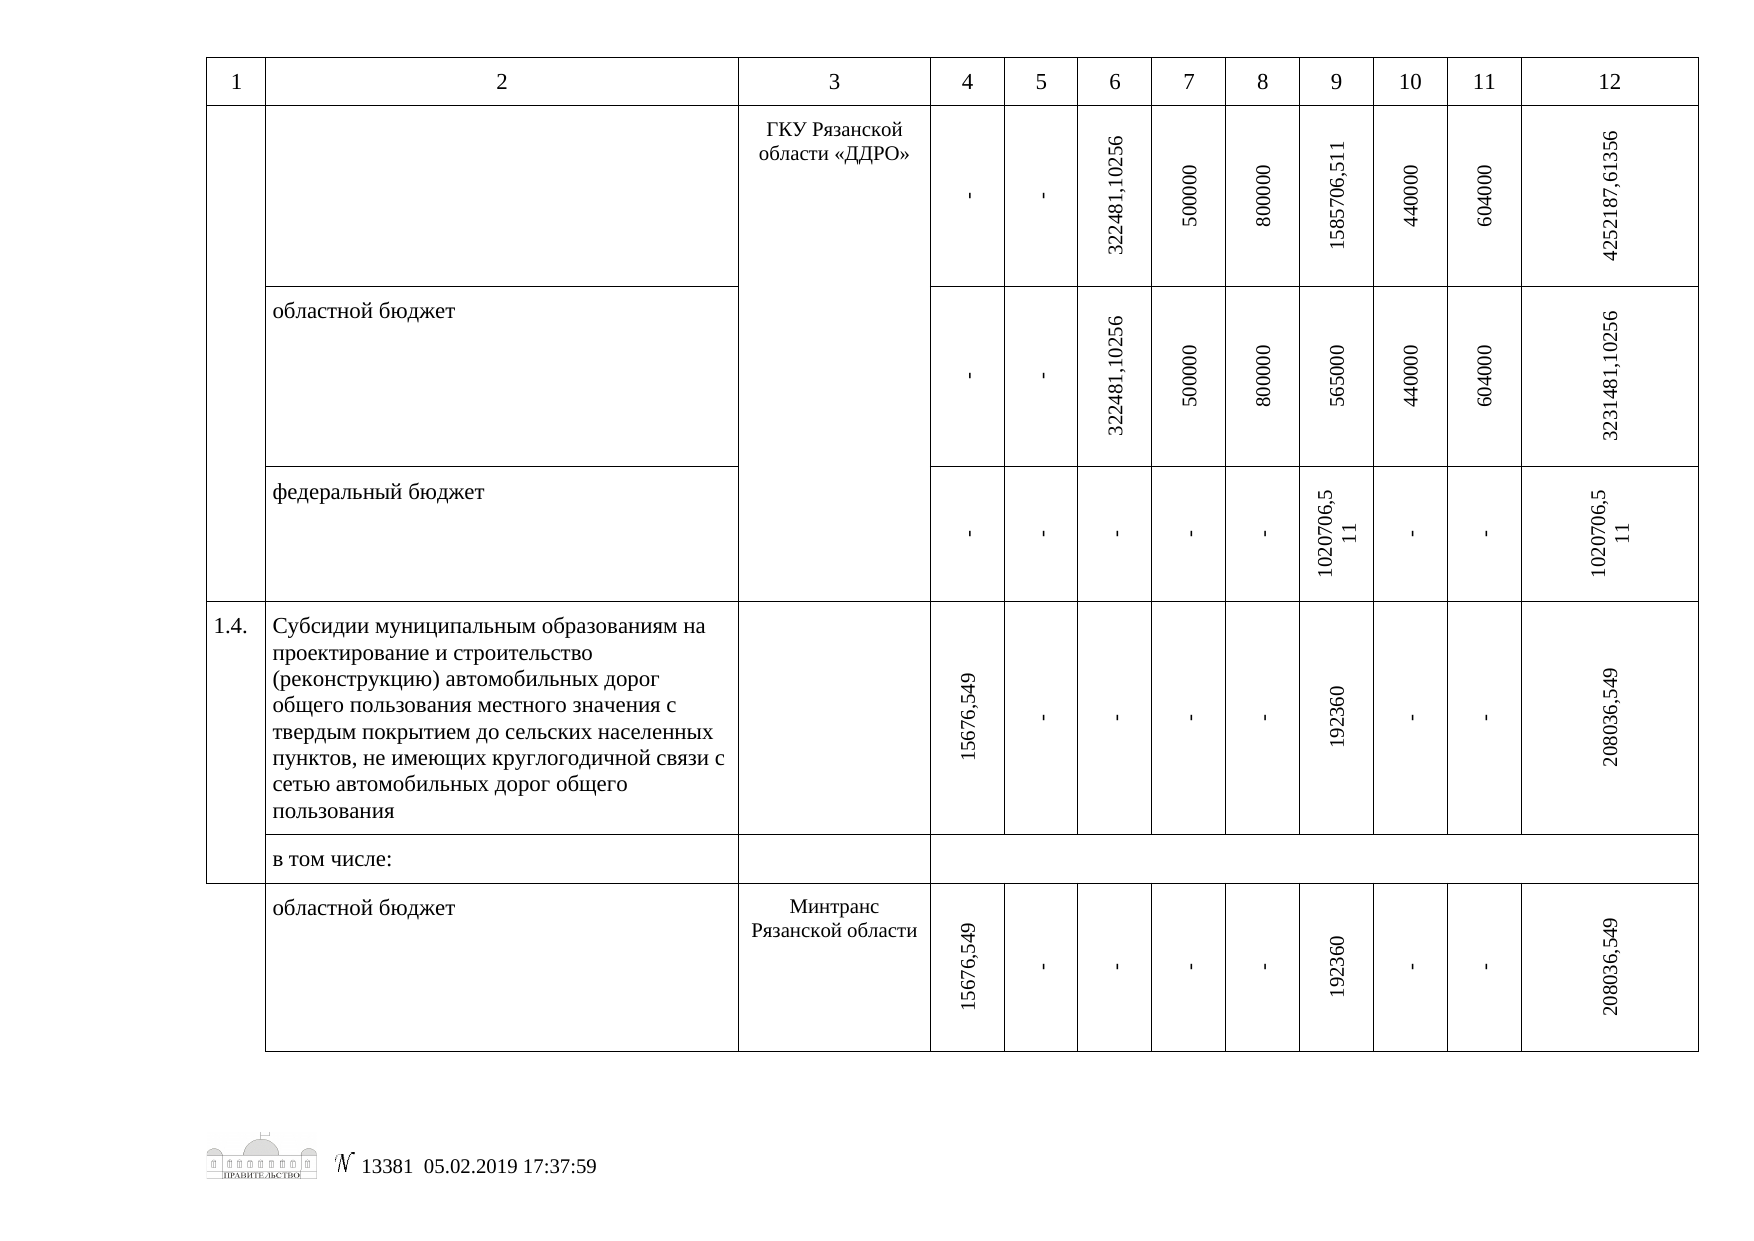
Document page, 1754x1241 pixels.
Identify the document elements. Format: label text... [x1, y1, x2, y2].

table_cell Субсидии муниципальным образованиям на проектирование и строительство (реконструкцию) автомобильных дорог общего пользования местного значения с твердым покрытием до сельских населенных пунктов, не имеющих круглогодичной связи с сетью автомобильных дорог общего пользования [266, 602, 738, 834]
table_cell [931, 835, 1698, 882]
table_cell 565000 [1300, 287, 1373, 466]
table_cell - [1005, 287, 1077, 466]
table_header 11 [1448, 58, 1521, 105]
table_header 5 [1005, 58, 1077, 105]
table_cell - [1226, 884, 1299, 1051]
table_header 7 [1152, 58, 1225, 105]
table_cell - [1448, 467, 1521, 601]
table_cell 1.4. [207, 602, 265, 882]
table_header 9 [1300, 58, 1373, 105]
table_cell 1020706,511 [1522, 467, 1698, 601]
table_cell [207, 106, 265, 601]
table_cell [266, 106, 738, 286]
table_cell 322481,10256 [1078, 287, 1151, 466]
table_cell - [1005, 884, 1077, 1051]
table_cell 192360 [1300, 884, 1373, 1051]
table_cell - [1152, 884, 1225, 1051]
table_cell 604000 [1448, 106, 1521, 286]
table_cell - [1226, 467, 1299, 601]
table_cell - [1078, 884, 1151, 1051]
table_cell - [1078, 602, 1151, 834]
table_cell - [1374, 467, 1447, 601]
table_cell 192360 [1300, 602, 1373, 834]
table_cell - [1152, 467, 1225, 601]
table_header 2 [266, 58, 738, 105]
table_header 4 [931, 58, 1004, 105]
table_header 8 [1226, 58, 1299, 105]
table_cell ГКУ Рязанской области «ДДРО» [739, 106, 930, 601]
table_cell 208036,549 [1522, 884, 1698, 1051]
table_header 3 [739, 58, 930, 105]
table_cell 500000 [1152, 287, 1225, 466]
table_cell 15676,549 [931, 602, 1004, 834]
table_cell областной бюджет [266, 287, 738, 466]
table_cell - [1152, 602, 1225, 834]
table_cell - [1226, 602, 1299, 834]
table_cell 322481,10256 [1078, 106, 1151, 286]
table_cell - [931, 467, 1004, 601]
table_header 1 [207, 58, 265, 105]
table_cell областной бюджет [266, 884, 738, 1051]
table_cell - [1005, 467, 1077, 601]
table_cell федеральный бюджет [266, 467, 738, 601]
table_cell - [931, 287, 1004, 466]
table_cell 4252187,61356 [1522, 106, 1698, 286]
table_cell 604000 [1448, 287, 1521, 466]
table_cell 208036,549 [1522, 602, 1698, 834]
table_cell 500000 [1152, 106, 1225, 286]
picture [330, 1150, 359, 1174]
table_cell в том числе: [266, 835, 738, 882]
table_cell 3231481,10256 [1522, 287, 1698, 466]
table_cell 1585706,511 [1300, 106, 1373, 286]
table_cell [739, 602, 930, 834]
table_cell - [1448, 602, 1521, 834]
table_cell 800000 [1226, 106, 1299, 286]
table_cell 800000 [1226, 287, 1299, 466]
table_cell [739, 835, 930, 882]
table_cell 1020706,511 [1300, 467, 1373, 601]
table_cell - [1448, 884, 1521, 1051]
table_header 10 [1374, 58, 1447, 105]
table_cell - [1078, 467, 1151, 601]
table_cell - [1005, 602, 1077, 834]
table_cell 440000 [1374, 287, 1447, 466]
table_cell 15676,549 [931, 884, 1004, 1051]
table_cell - [1374, 884, 1447, 1051]
table_cell - [931, 106, 1004, 286]
table_header 6 [1078, 58, 1151, 105]
table_header 12 [1522, 58, 1698, 105]
picture [206, 1132, 317, 1179]
table_cell 440000 [1374, 106, 1447, 286]
table_cell - [1005, 106, 1077, 286]
table_cell Минтранс Рязанской области [739, 884, 930, 1051]
table_cell - [1374, 602, 1447, 834]
